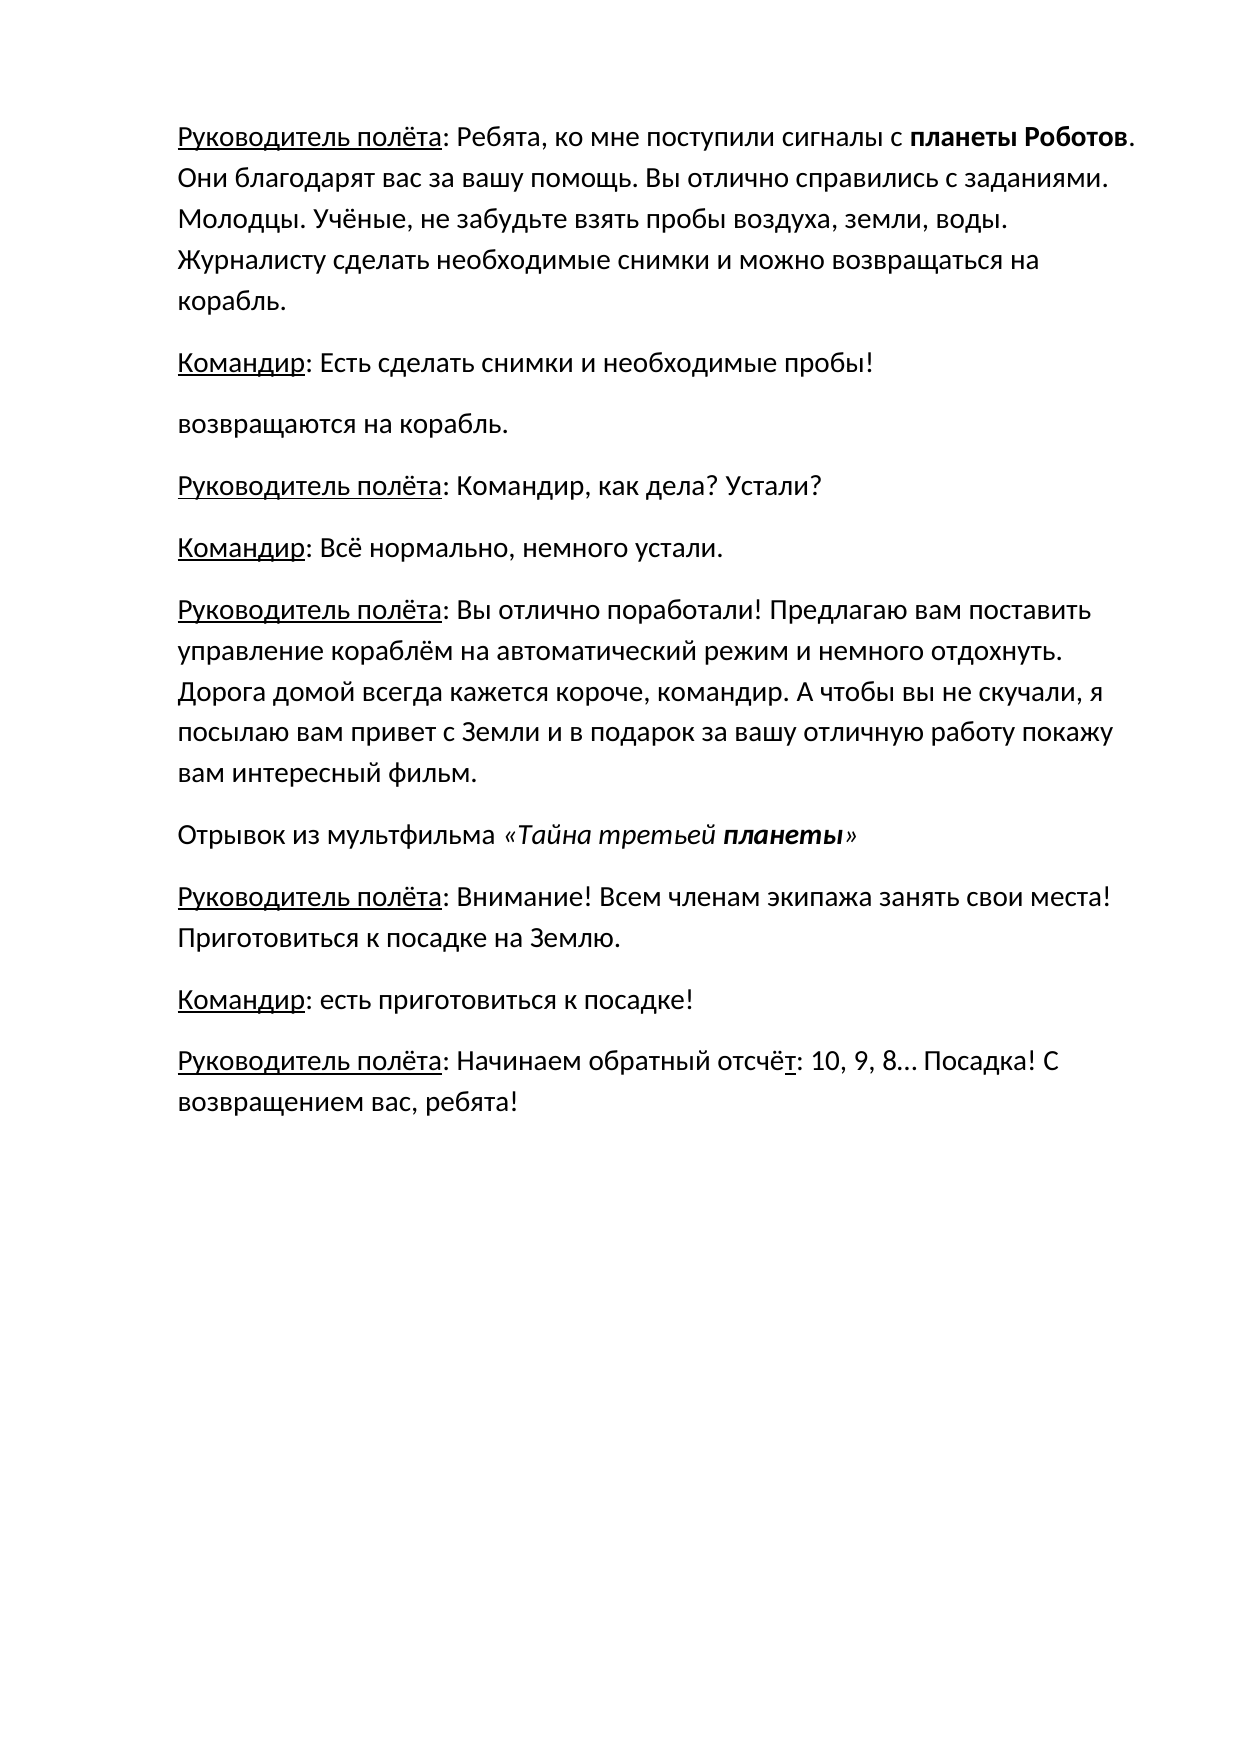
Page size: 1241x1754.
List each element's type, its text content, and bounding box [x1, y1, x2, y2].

text Отрывок из мультфильма «Тайна третьей планеты» [177, 816, 1152, 852]
text Командир: есть приготовиться к посадке! [177, 981, 1152, 1016]
text Руководитель полёта: Ребята, ко мне поступили сигналы с планеты Роботов. Они благодарят вас за вашу помощь. Вы отлично справились с заданиями. Молодцы. Учёные, не забудьте взять пробы воздуха, земли, воды. Журналисту сделать необходимые снимки и можно возвращаться на корабль. [177, 118, 1152, 317]
text Командир: Есть сделать снимки и необходимые пробы! [177, 344, 1152, 379]
text Руководитель полёта: Внимание! Всем членам экипажа занять свои места! Приготовиться к посадке на Землю. [177, 878, 1152, 954]
text Руководитель полёта: Вы отлично поработали! Предлагаю вам поставить управление кораблём на автоматический режим и немного отдохнуть. Дорога домой всегда кажется короче, командир. А чтобы вы не скучали, я посылаю вам привет с Земли и в подарок за вашу отличную работу покажу вам интересный фильм. [177, 591, 1152, 790]
text Командир: Всё нормально, немного устали. [177, 529, 1152, 564]
text Руководитель полёта: Командир, как дела? Устали? [177, 467, 1152, 503]
text возвращаются на корабль. [177, 405, 1152, 441]
text Руководитель полёта: Начинаем обратный отсчёт: 10, 9, 8… Посадка! С возвращением вас, ребята! [177, 1042, 1152, 1119]
